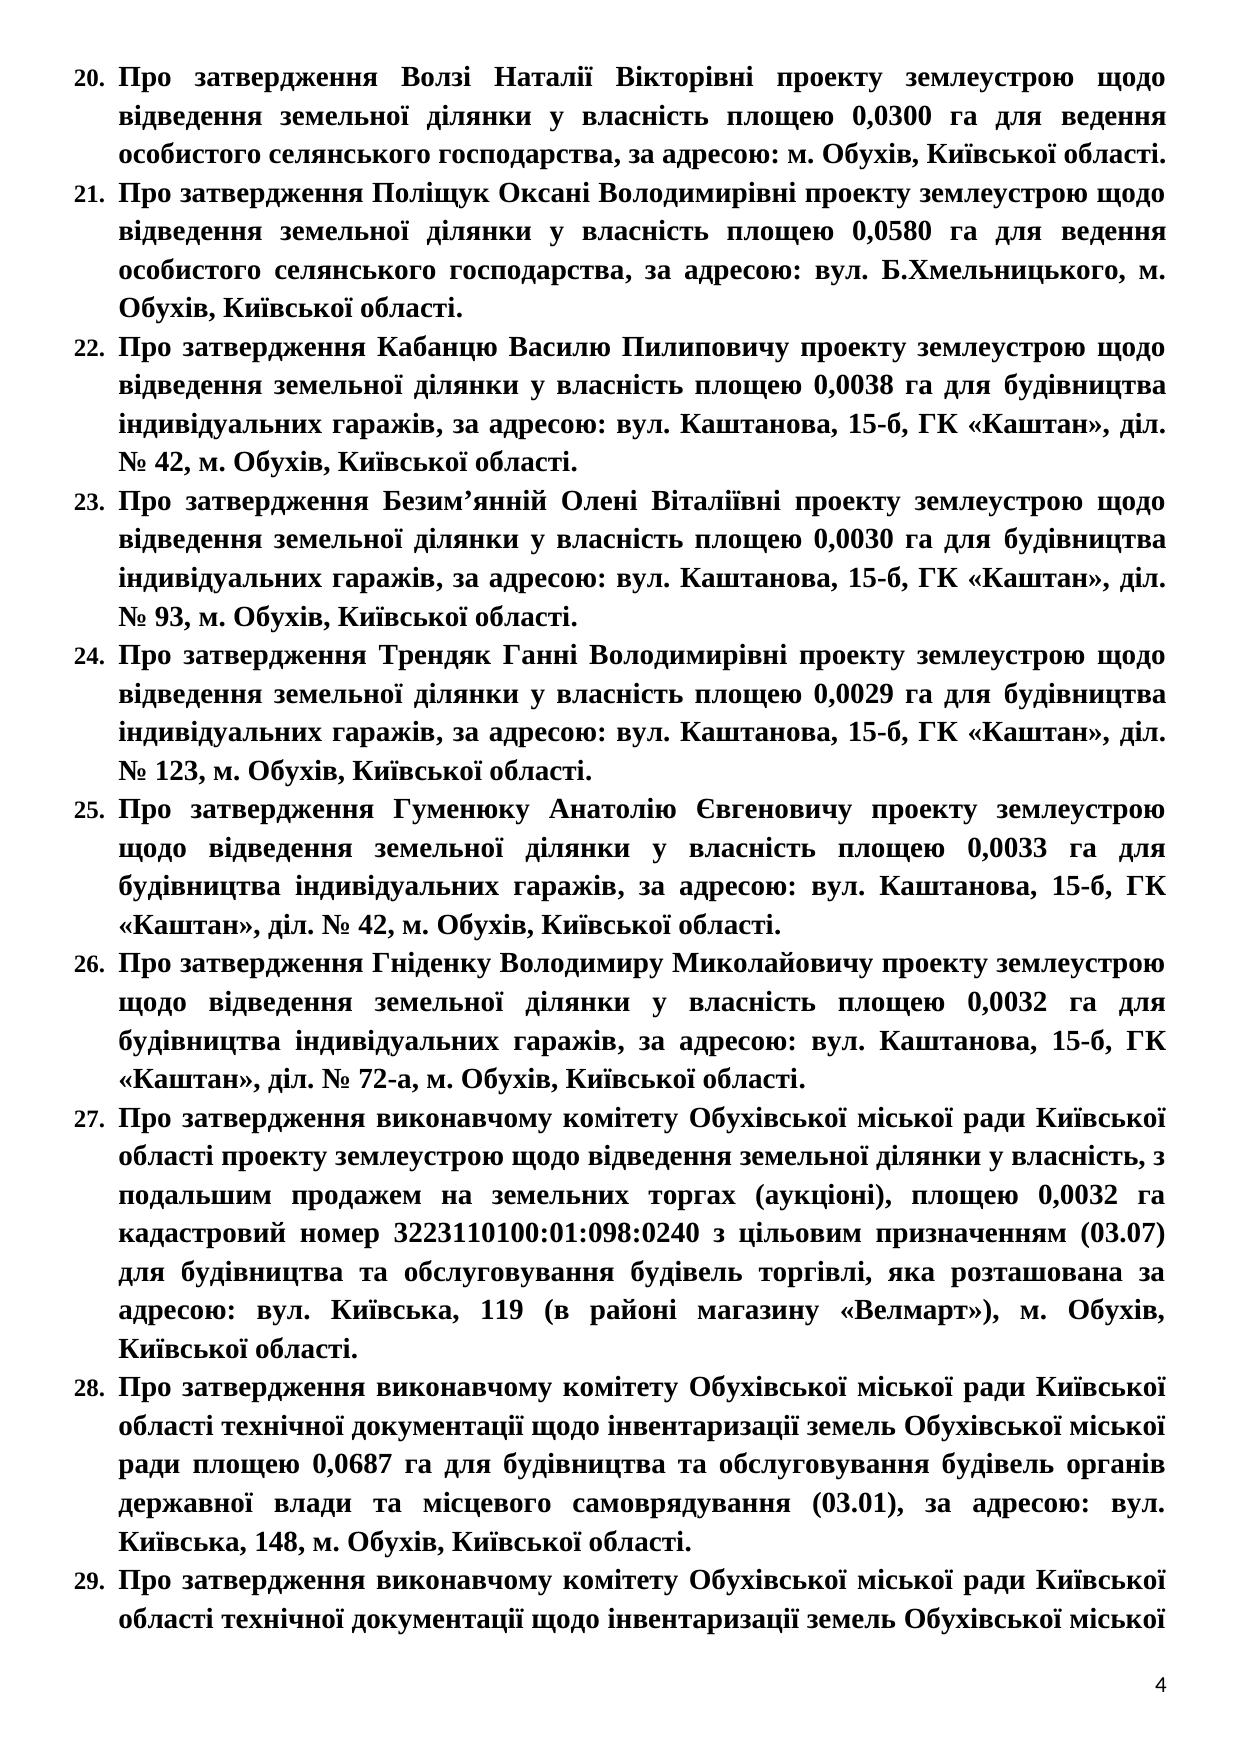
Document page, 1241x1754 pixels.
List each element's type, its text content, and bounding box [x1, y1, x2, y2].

list Про затвердження Гніденку Володимиру Миколайовичу проекту землеустрою щодо відведення земельної ділянки у власність площею 0,0032 га для будівництва індивідуальних гаражів, за адресою: вул. Каштанова, 15-б, ГК «Каштан», діл. № 72-а, м. Обухів, Київської області. [74, 946, 1167, 1095]
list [74, 1562, 1167, 1634]
list Про затвердження виконавчому комітету Обухівської міської ради Київської області технічної документації щодо інвентаризації земель Обухівської міської ради площею 0,0687 га для будівництва та обслуговування будівель органів державної влади та місцевого самоврядування (03.01), за адресою: вул. Київська, 148, м. Обухів, Київської області. [74, 1369, 1167, 1557]
list Про затвердження виконавчому комітету Обухівської міської ради Київської області проекту землеустрою щодо відведення земельної ділянки у власність, з подальшим продажем на земельних торгах (аукціоні), площею 0,0032 га кадастровий номер 3223110100:01:098:0240 з цільовим призначенням (03.07) для будівництва та обслуговування будівель торгівлі, яка розташована за адресою: вул. Київська, 119 (в районі магазину «Велмарт»), м. Обухів, Київської області. [74, 1100, 1167, 1364]
list Про затвердження Гуменюку Анатолію Євгеновичу проекту землеустрою щодо відведення земельної ділянки у власність площею 0,0033 га для будівництва індивідуальних гаражів, за адресою: вул. Каштанова, 15-б, ГК «Каштан», діл. № 42, м. Обухів, Київської області. [74, 791, 1167, 941]
list Про затвердження Кабанцю Василю Пилиповичу проекту землеустрою щодо відведення земельної ділянки у власність площею 0,0038 га для будівництва індивідуальних гаражів, за адресою: вул. Каштанова, 15-б, ГК «Каштан», діл. № 42, м. Обухів, Київської області. [74, 329, 1167, 478]
list Про затвердження Поліщук Оксані Володимирівні проекту землеустрою щодо відведення земельної ділянки у власність площею 0,0580 га для ведення особистого селянського господарства, за адресою: вул. Б.Хмельницького, м. Обухів, Київської області. [74, 175, 1167, 324]
list Про затвердження Безим’янній Олені Віталіївні проекту землеустрою щодо відведення земельної ділянки у власність площею 0,0030 га для будівництва індивідуальних гаражів, за адресою: вул. Каштанова, 15-б, ГК «Каштан», діл. № 93, м. Обухів, Київської області. [74, 483, 1167, 632]
list Про затвердження Волзі Наталії Вікторівні проекту землеустрою щодо відведення земельної ділянки у власність площею 0,0300 га для ведення особистого селянського господарства, за адресою: м. Обухів, Київської області. [74, 59, 1167, 170]
list Про затвердження Трендяк Ганні Володимирівні проекту землеустрою щодо відведення земельної ділянки у власність площею 0,0029 га для будівництва індивідуальних гаражів, за адресою: вул. Каштанова, 15-б, ГК «Каштан», діл. № 123, м. Обухів, Київської області. [74, 637, 1167, 786]
